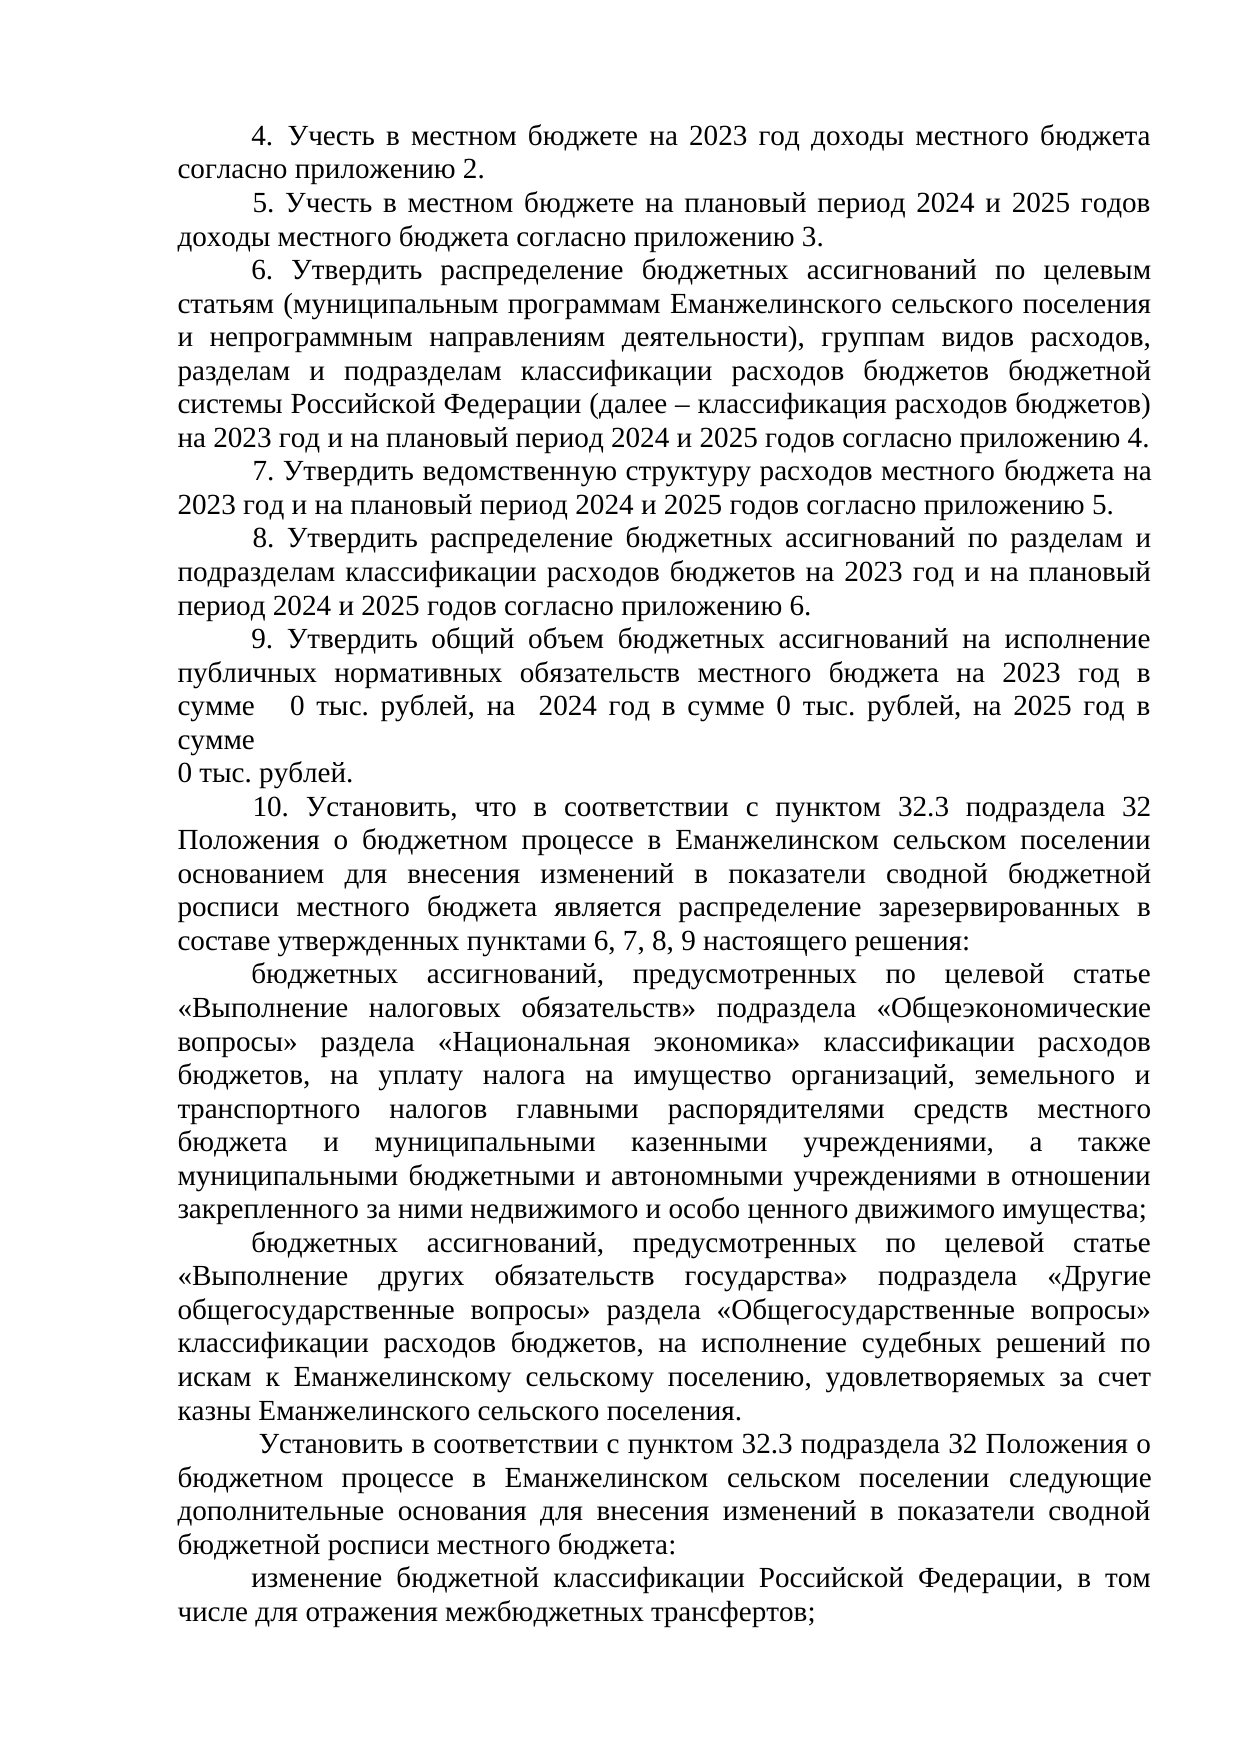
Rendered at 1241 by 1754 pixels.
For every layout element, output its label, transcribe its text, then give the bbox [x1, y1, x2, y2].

text изменение бюджетной классификации Российской Федерации, в том числе для отражения межбюджетных трансфертов; [177, 1560, 1152, 1627]
text 9. Утвердить общий объем бюджетных ассигнований на исполнение публичных нормативных обязательств местного бюджета на 2023 год в сумме 0 тыс. рублей, на 2024 год в сумме 0 тыс. рублей, на 2025 год в сумме [177, 621, 1152, 755]
text 5. Учесть в местном бюджете на плановый период 2024 и 2025 годов доходы местного бюджета согласно приложению 3. [177, 185, 1152, 252]
text Установить в соответствии с пунктом 32.3 подраздела 32 Положения о бюджетном процессе в Еманжелинском сельском поселении следующие дополнительные основания для внесения изменений в показатели сводной бюджетной росписи местного бюджета: [177, 1426, 1152, 1560]
text 0 тыс. рублей. [177, 755, 1152, 789]
text 7. Утвердить ведомственную структуру расходов местного бюджета на 2023 год и на плановый период 2024 и 2025 годов согласно приложению 5. [177, 453, 1152, 521]
text 10. Установить, что в соответствии с пунктом 32.3 подраздела 32 Положения о бюджетном процессе в Еманжелинском сельском поселении основанием для внесения изменений в показатели сводной бюджетной росписи местного бюджета является распределение зарезервированных в составе утвержденных пунктами 6, 7, 8, 9 настоящего решения: [177, 789, 1152, 957]
text бюджетных ассигнований, предусмотренных по целевой статье «Выполнение налоговых обязательств» подраздела «Общеэкономические вопросы» раздела «Национальная экономика» классификации расходов бюджетов, на уплату налога на имущество организаций, земельного и транспортного налогов главными распорядителями средств местного бюджета и муниципальными казенными учреждениями, а также муниципальными бюджетными и автономными учреждениями в отношении закрепленного за ними недвижимого и особо ценного движимого имущества; [177, 957, 1152, 1225]
text 4. Учесть в местном бюджете на 2023 год доходы местного бюджета согласно приложению 2. [177, 118, 1152, 185]
text бюджетных ассигнований, предусмотренных по целевой статье «Выполнение других обязательств государства» подраздела «Другие общегосударственные вопросы» раздела «Общегосударственные вопросы» классификации расходов бюджетов, на исполнение судебных решений по искам к Еманжелинскому сельскому поселению, удовлетворяемых за счет казны Еманжелинского сельского поселения. [177, 1225, 1152, 1426]
text 6. Утвердить распределение бюджетных ассигнований по целевым статьям (муниципальным программам Еманжелинского сельского поселения и непрограммным направлениям деятельности), группам видов расходов, разделам и подразделам классификации расходов бюджетов бюджетной системы Российской Федерации (далее – классификация расходов бюджетов) на 2023 год и на плановый период 2024 и 2025 годов согласно приложению 4. [177, 252, 1152, 453]
text 8. Утвердить распределение бюджетных ассигнований по разделам и подразделам классификации расходов бюджетов на 2023 год и на плановый период 2024 и 2025 годов согласно приложению 6. [177, 521, 1152, 621]
